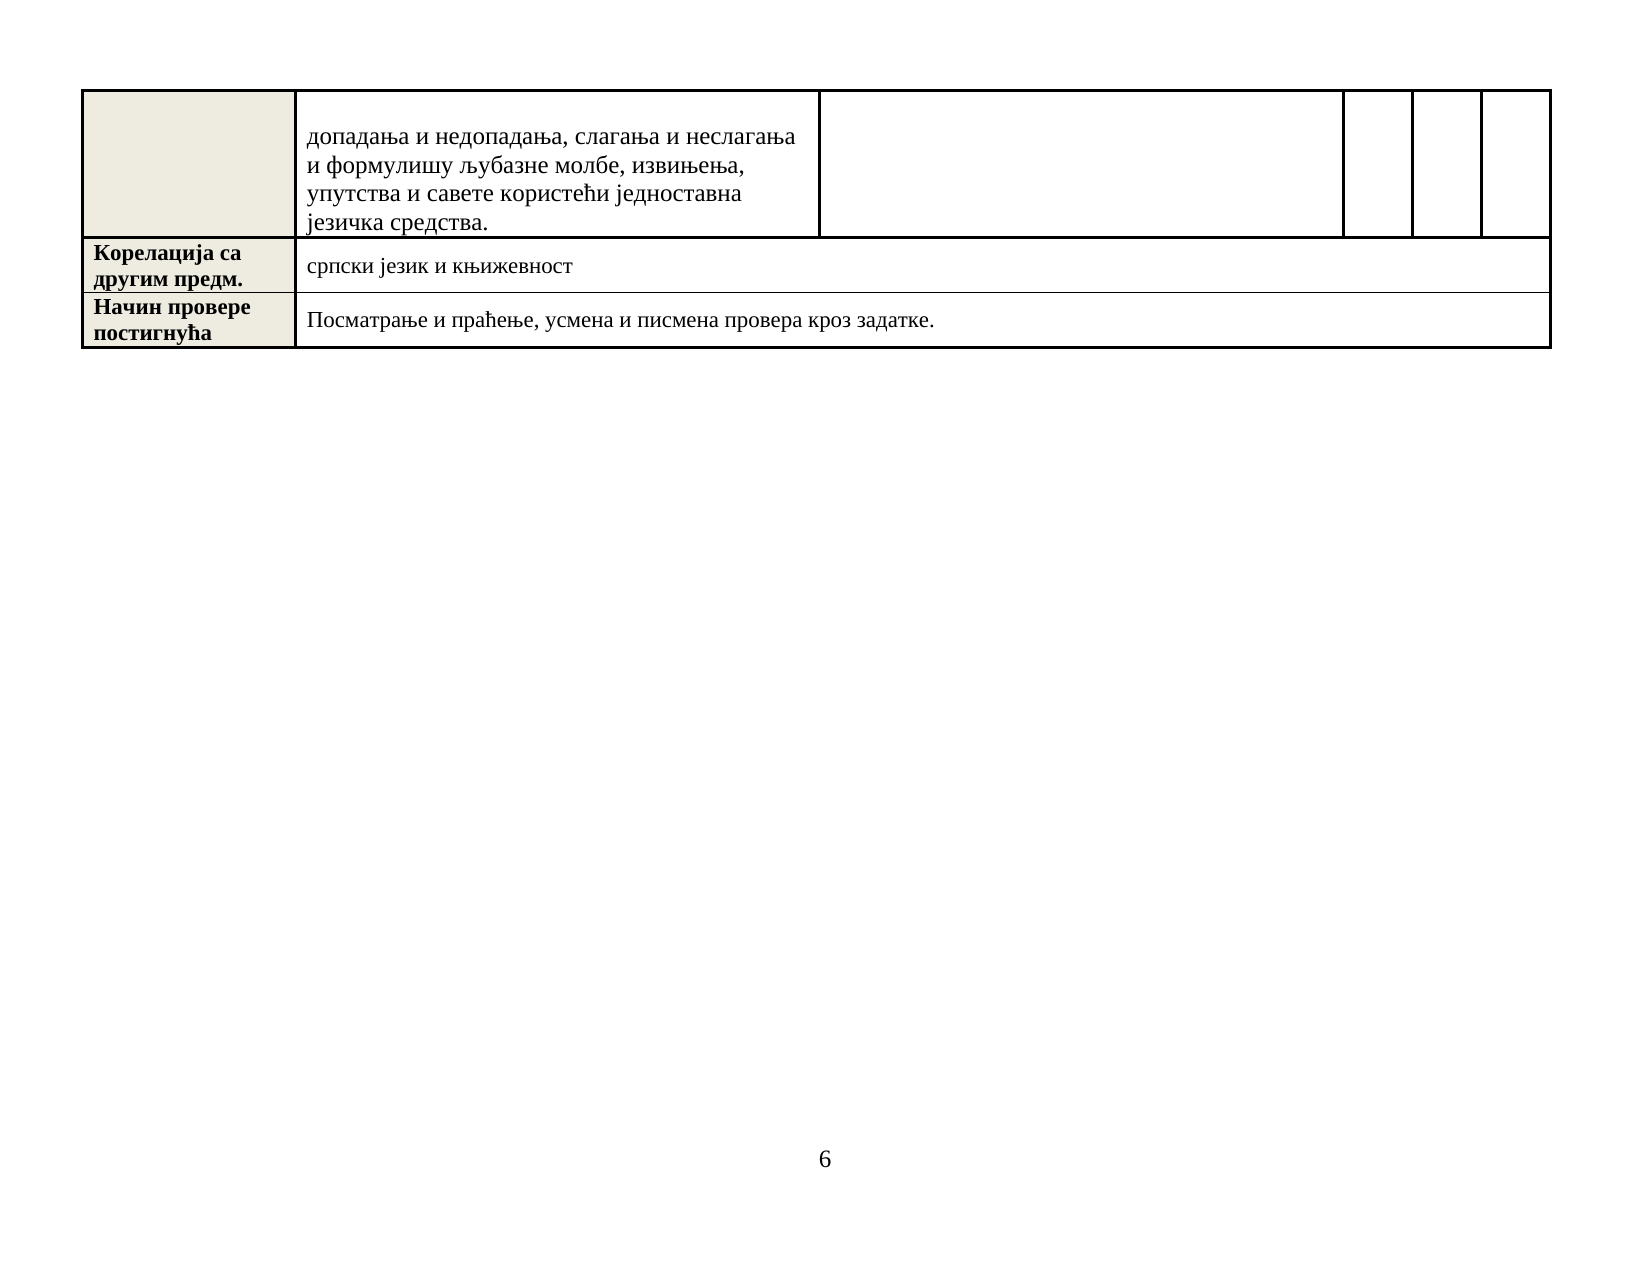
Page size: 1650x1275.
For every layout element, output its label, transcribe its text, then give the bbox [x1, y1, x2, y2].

table_cell Корелација са другим предм. [84, 239, 294, 292]
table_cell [821, 92, 1342, 236]
table_cell Начин провере постигнућа [84, 293, 294, 346]
table_cell 3 [1345, 92, 1411, 236]
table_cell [297, 92, 818, 236]
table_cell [84, 92, 294, 236]
table_cell Посматрање и праћење, усмена и писмена провера кроз задатке. [297, 293, 1549, 346]
table_cell српски језик и књижевност [297, 239, 1549, 292]
table_cell 3 [1483, 92, 1549, 236]
table_cell 0 [1414, 92, 1480, 236]
